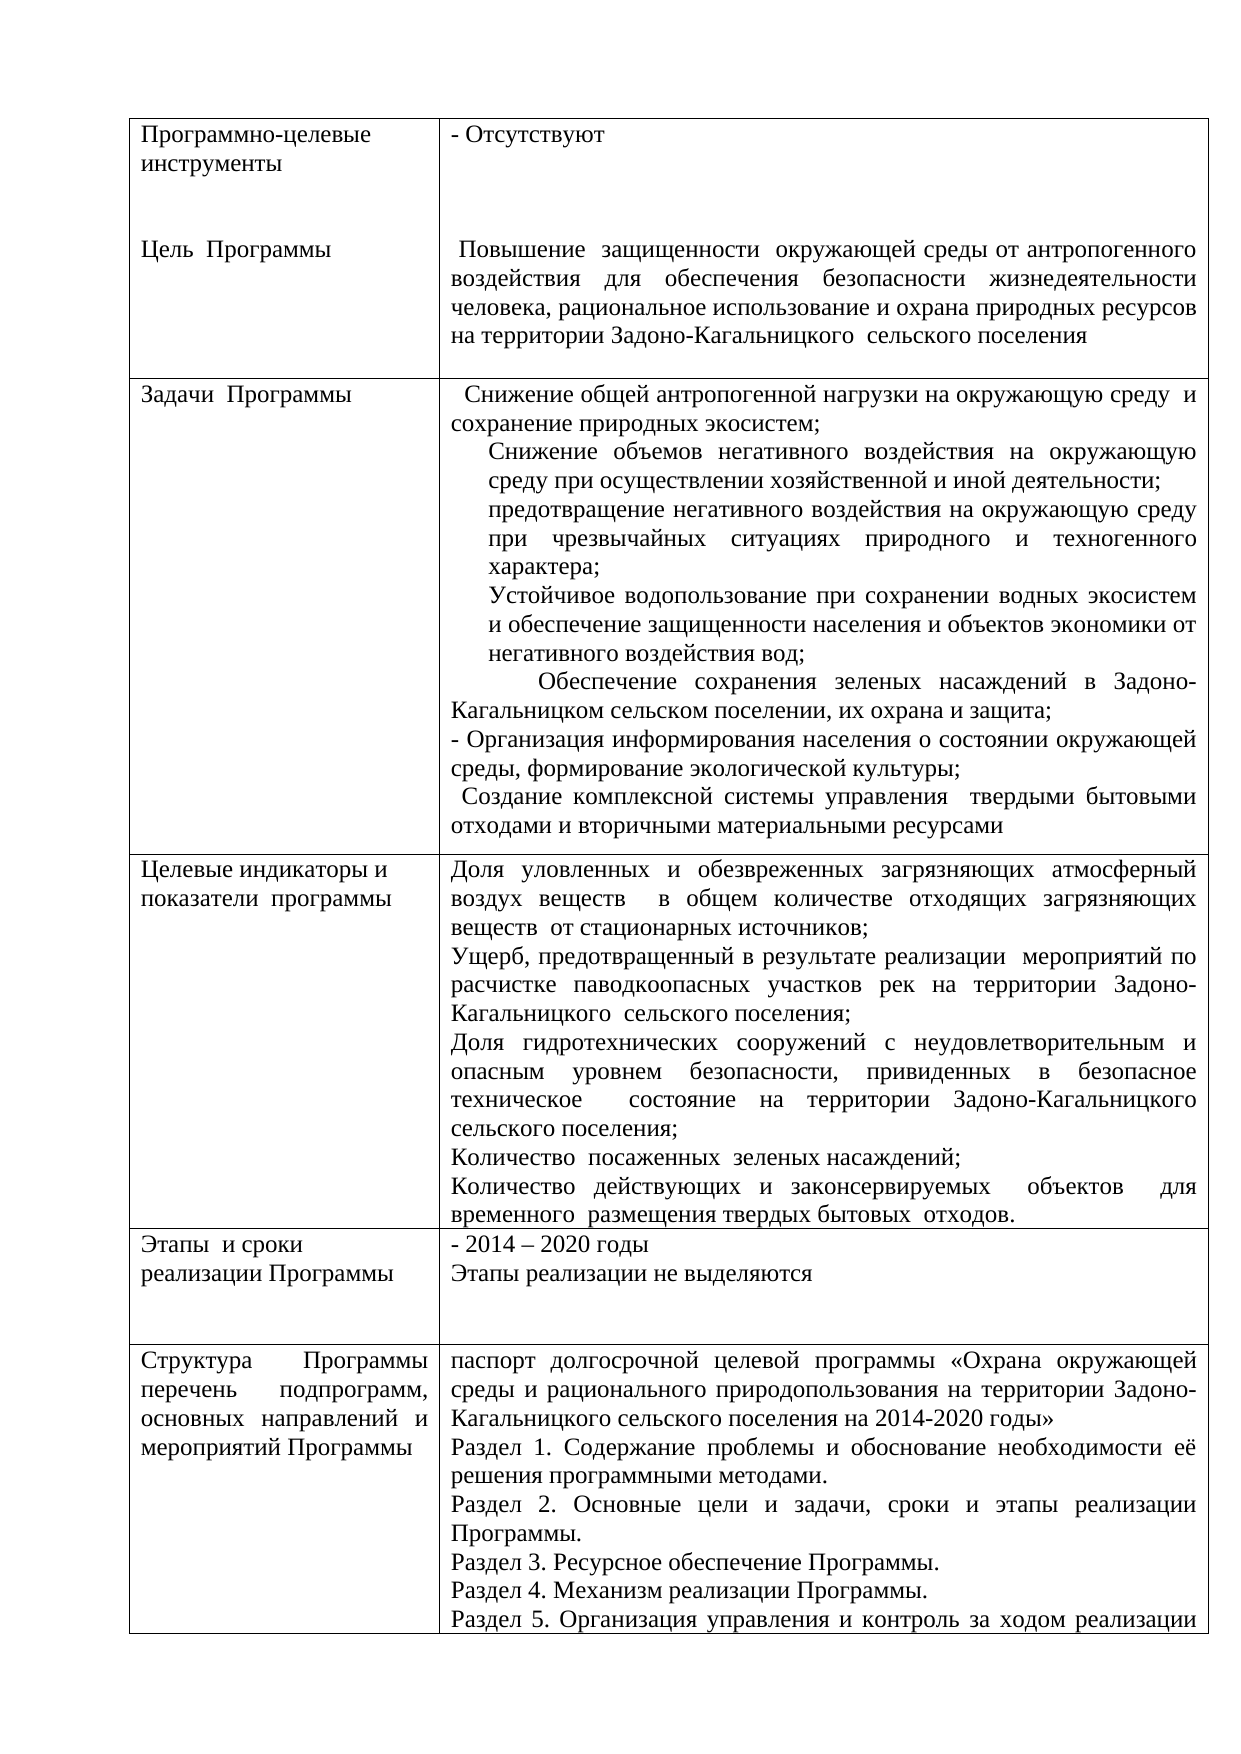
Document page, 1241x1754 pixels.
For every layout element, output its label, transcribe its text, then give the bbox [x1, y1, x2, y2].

table_cell - 2014 – 2020 годы Этапы реализации не выделяются [440, 1229, 1208, 1344]
table_cell Задачи Программы [130, 379, 439, 853]
table_cell Целевые индикаторы и показатели программы [130, 855, 439, 1228]
table_cell Снижение общей антропогенной нагрузки на окружающую среду и сохранение природных экосистем; Снижение объемов негативного воздействия на окружающую среду при осуществлении хозяйственной и иной деятельности; предотвращение негативного воздействия на окружающую среду при чрезвычайных ситуациях природного и техногенного характера; Устойчивое водопользование при сохранении водных экосистем и обеспечение защищенности населения и объектов экономики от негативного воздействия вод; Обеспечение сохранения зеленых насаждений в Задоно-Кагальницком сельском поселении, их охрана и защита; - Организация информирования населения о состоянии окружающей среды, формирование экологической культуры; Создание комплексной системы управления твердыми бытовыми отходами и вторичными материальными ресурсами [440, 379, 1208, 853]
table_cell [440, 1345, 1208, 1633]
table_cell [130, 1345, 439, 1633]
table_cell Доля уловленных и обезвреженных загрязняющих атмосферный воздух веществ в общем количестве отходящих загрязняющих веществ от стационарных источников; Ущерб, предотвращенный в результате реализации мероприятий по расчистке паводкоопасных участков рек на территории Задоно-Кагальницкого сельского поселения; Доля гидротехнических сооружений с неудовлетворительным и опасным уровнем безопасности, привиденных в безопасное техническое состояние на территории Задоно-Кагальницкого сельского поселения; Количество посаженных зеленых насаждений; Количество действующих и законсервируемых объектов для временного размещения твердых бытовых отходов. [440, 855, 1208, 1228]
table_cell Этапы и сроки реализации Программы [130, 1229, 439, 1344]
table_cell Программно-целевые инструменты Цель Программы [130, 119, 439, 378]
table_cell - Отсутствуют Повышение защищенности окружающей среды от антропогенного воздействия для обеспечения безопасности жизнедеятельности человека, рациональное использование и охрана природных ресурсов на территории Задоно-Кагальницкого сельского поселения [440, 119, 1208, 378]
